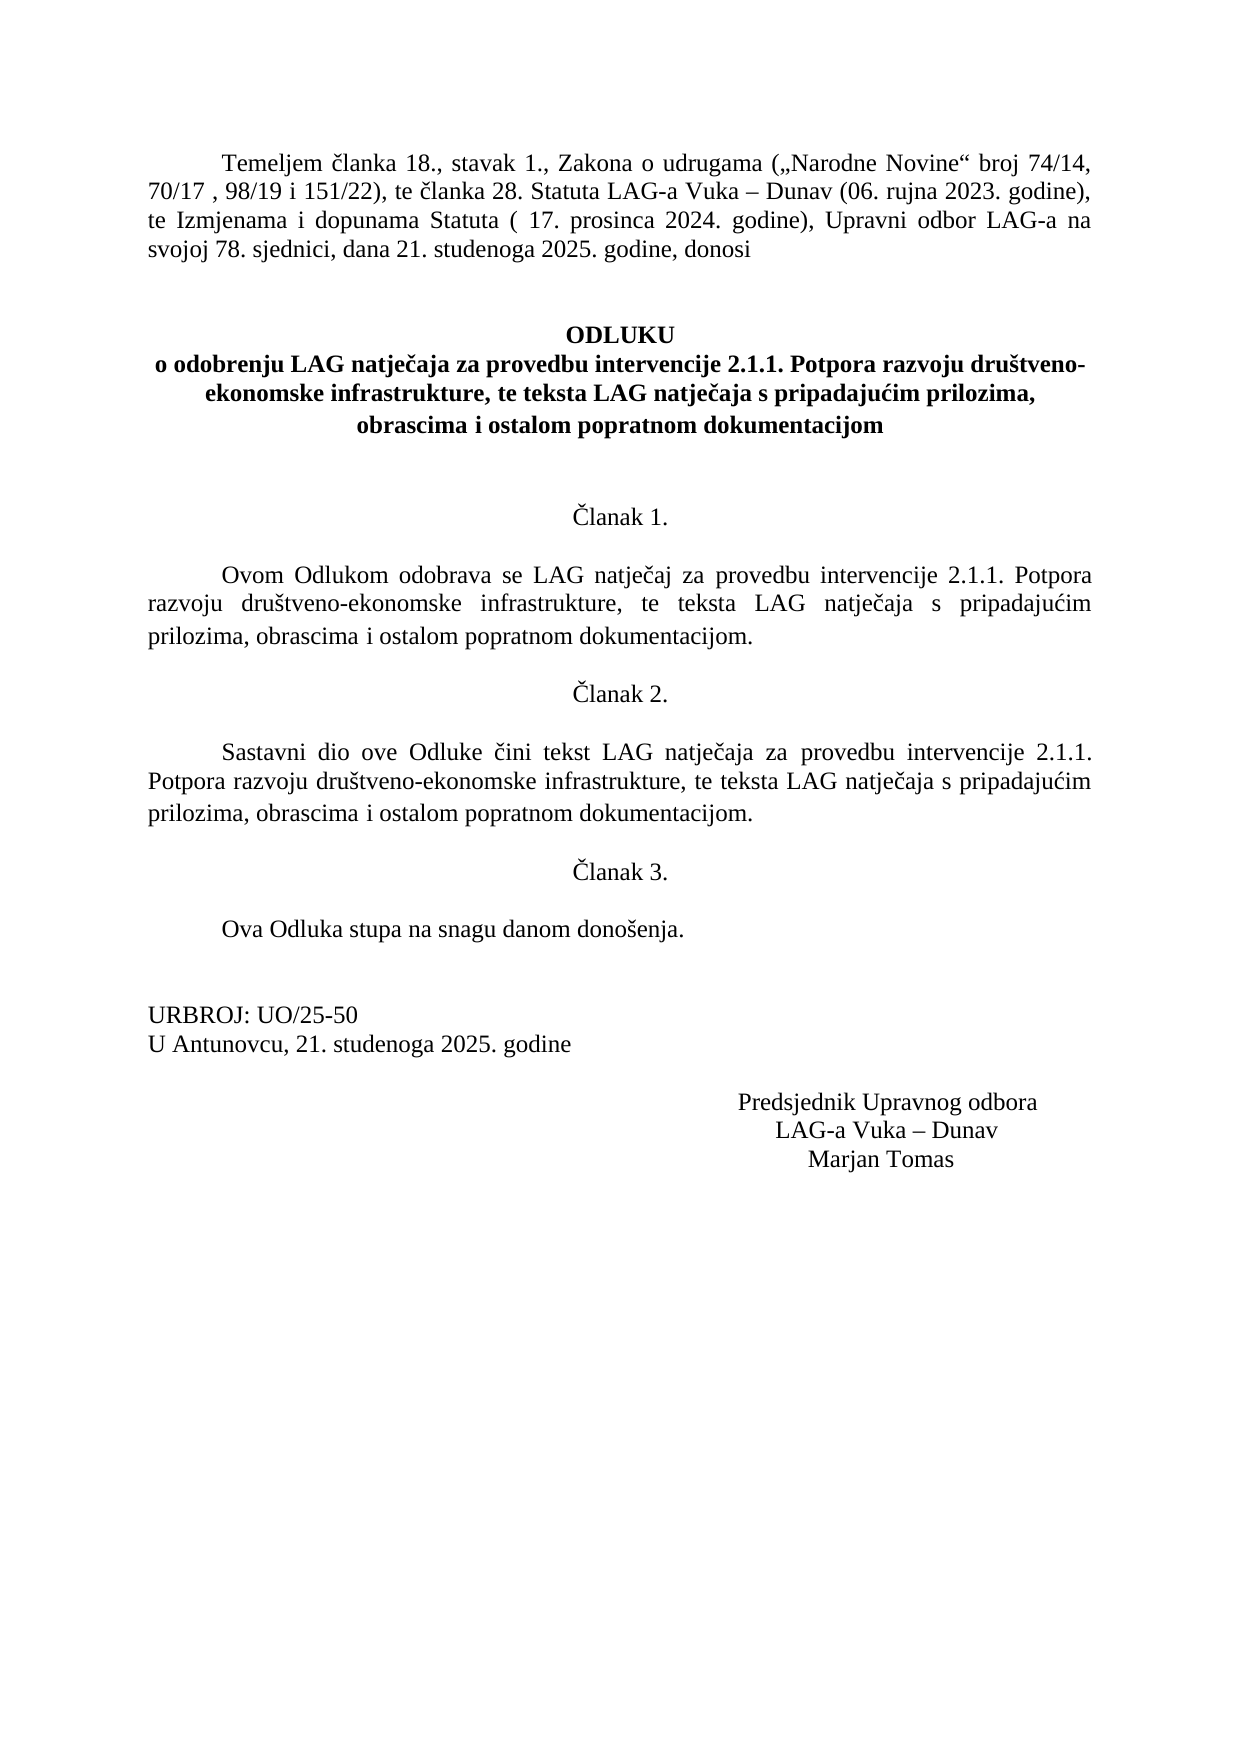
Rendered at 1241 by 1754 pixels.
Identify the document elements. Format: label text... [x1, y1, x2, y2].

text Predsjednik Upravnog odbora LAG-a Vuka – Dunav [738, 1087, 1093, 1144]
text URBROJ: UO/25-50 [148, 1001, 1093, 1029]
text Sastavni dio ove Odluke čini tekst LAG natječaja za provedbu intervencije 2.1.1. Potpora razvoju društveno-ekonomske infrastrukture, te teksta LAG natječaja s pripadajućim prilozima, obrascima i ostalom popratnom dokumentacijom. [148, 737, 1093, 828]
text Članak 1. [148, 502, 1093, 531]
text o odobrenju LAG natječaja za provedbu intervencije 2.1.1. Potpora razvoju društveno-ekonomske infrastrukture, te teksta LAG natječaja s pripadajućim prilozima, obrascima i ostalom popratnom dokumentacijom [148, 349, 1093, 440]
text Marjan Tomas [590, 1144, 1093, 1173]
text Članak 2. [148, 651, 1093, 708]
text Članak 3. [148, 857, 1093, 886]
text ODLUKU [148, 320, 1093, 349]
text Temeljem članka 18., stavak 1., Zakona o udrugama („Narodne Novine“ broj 74/14, 70/17 , 98/19 i 151/22), te članka 28. Statuta LAG-a Vuka – Dunav (06. rujna 2023. godine), te Izmjenama i dopunama Statuta ( 17. prosinca 2024. godine), Upravni odbor LAG-a na svojoj 78. sjednici, dana 21. studenoga 2025. godine, donosi [148, 148, 1093, 263]
text Ovom Odlukom odobrava se LAG natječaj za provedbu intervencije 2.1.1. Potpora razvoju društveno-ekonomske infrastrukture, te teksta LAG natječaja s pripadajućim prilozima, obrascima i ostalom popratnom dokumentacijom. [148, 560, 1093, 651]
text U Antunovcu, 21. studenoga 2025. godine [148, 1029, 1093, 1058]
text Ova Odluka stupa na snagu danom donošenja. [148, 914, 1093, 943]
